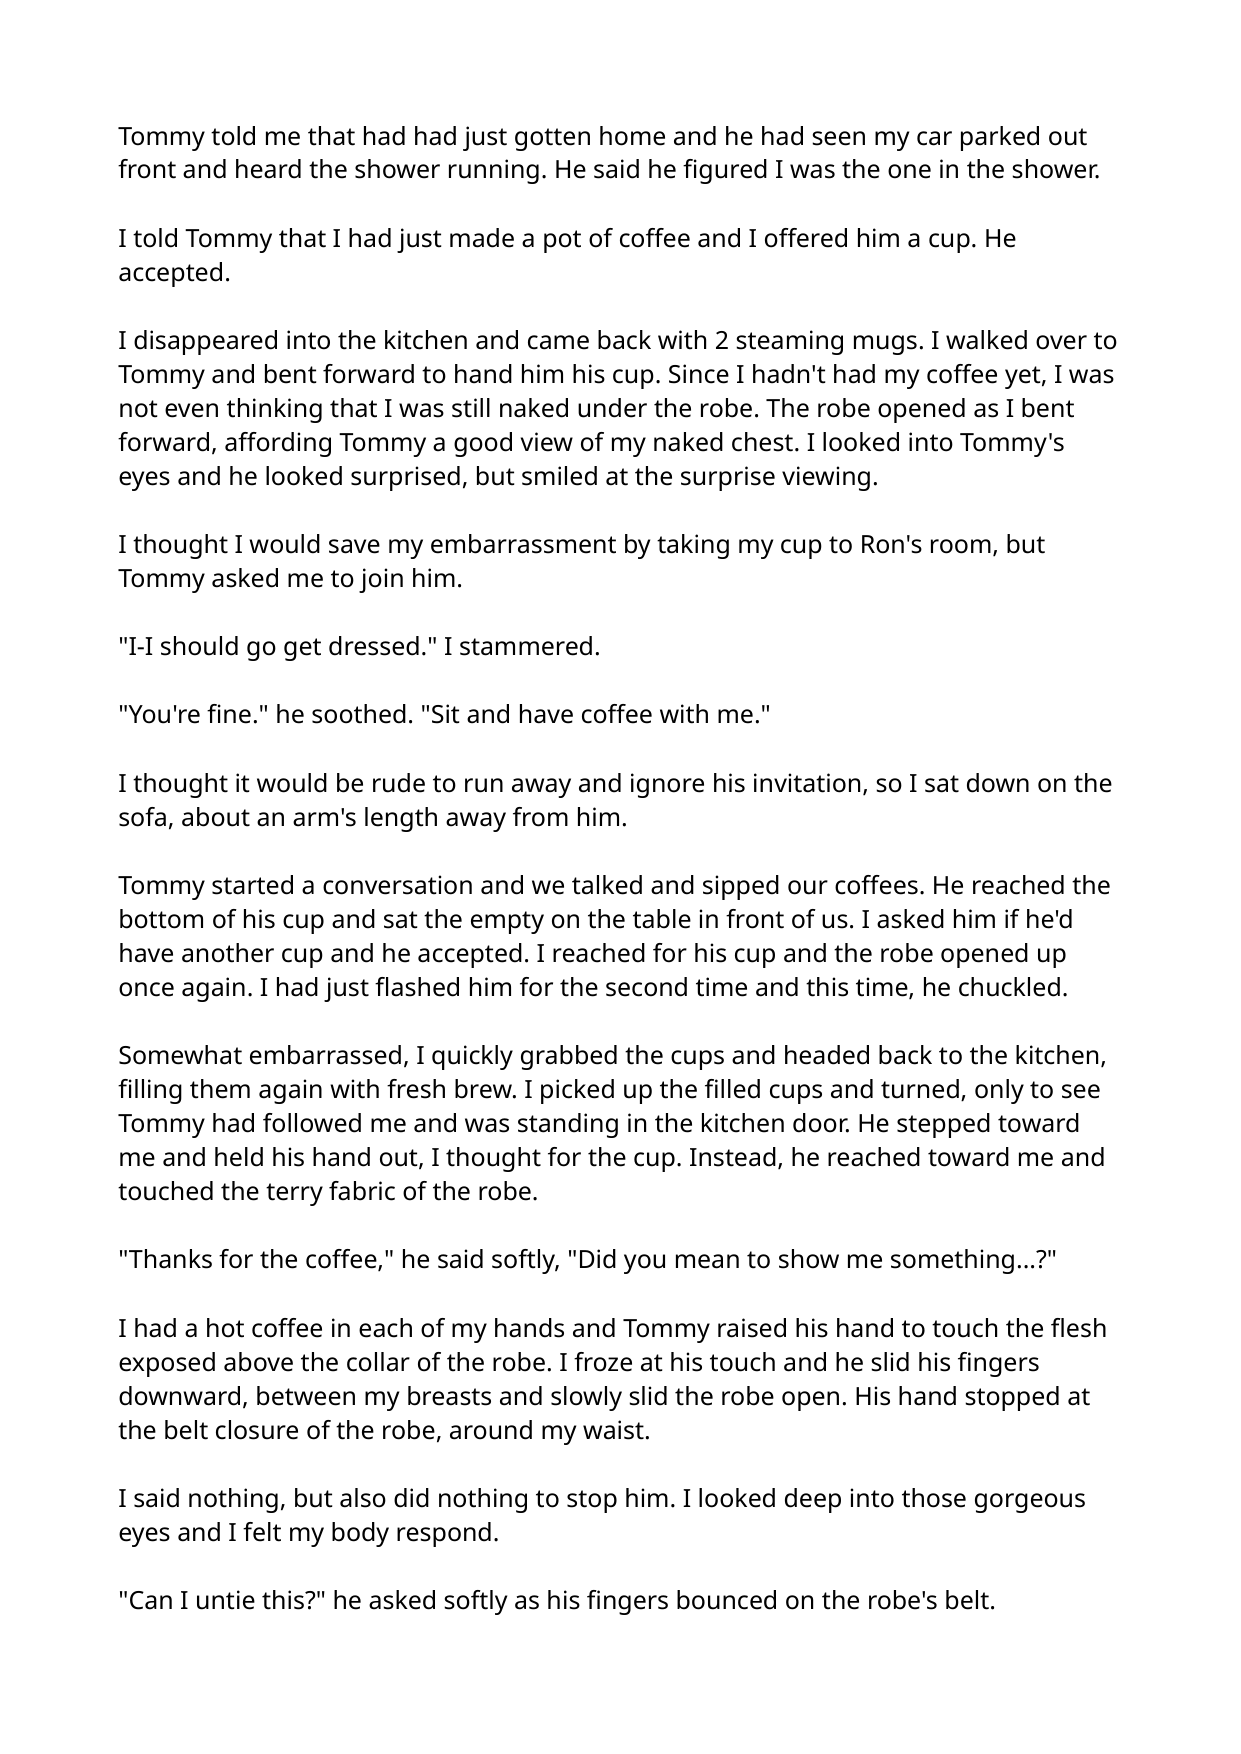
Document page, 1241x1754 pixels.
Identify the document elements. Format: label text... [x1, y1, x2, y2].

text I told Tommy that I had just made a pot of coffee and I offered him a cup. He accepted. [118, 220, 1122, 288]
text "Can I untie this?" he asked softly as his fingers bounced on the robe's belt. [118, 1583, 1122, 1617]
text Tommy started a conversation and we talked and sipped our coffees. He reached the bottom of his cup and sat the empty on the table in front of us. I asked him if he'd have another cup and he accepted. I reached for his cup and the robe opened up once again. I had just flashed him for the second time and this time, he chuckled. [118, 867, 1122, 1004]
text I thought it would be rude to run away and ignore his invitation, so I sat down on the sofa, about an arm's length away from him. [118, 765, 1122, 833]
text I had a hot coffee in each of my hands and Tommy raised his hand to touch the flesh exposed above the collar of the robe. I froze at his touch and he slid his fingers downward, between my breasts and slowly slid the robe open. His hand stopped at the belt closure of the robe, around my waist. [118, 1310, 1122, 1447]
text "Thanks for the coffee," he said softly, "Did you mean to show me something...?" [118, 1242, 1122, 1276]
text "I-I should go get dressed." I stammered. [118, 629, 1122, 663]
text I disappeared into the kitchen and came back with 2 steaming mugs. I walked over to Tommy and bent forward to hand him his cup. Since I hadn't had my coffee yet, I was not even thinking that I was still naked under the robe. The robe opened as I bent forward, affording Tommy a good view of my naked chest. I looked into Tommy's eyes and he looked surprised, but smiled at the surprise viewing. [118, 322, 1122, 493]
text Tommy told me that had had just gotten home and he had seen my car parked out front and heard the shower running. He said he figured I was the one in the shower. [118, 118, 1122, 186]
text Somewhat embarrassed, I quickly grabbed the cups and headed back to the kitchen, filling them again with fresh brew. I picked up the filled cups and turned, only to see Tommy had followed me and was standing in the kitchen door. He stepped toward me and held his hand out, I thought for the cup. Instead, he reached toward me and touched the terry fabric of the robe. [118, 1038, 1122, 1208]
text I said nothing, but also did nothing to stop him. I looked deep into those gorgeous eyes and I felt my body respond. [118, 1481, 1122, 1549]
text "You're fine." he soothed. "Sit and have coffee with me." [118, 697, 1122, 731]
text I thought I would save my embarrassment by taking my cup to Ron's room, but Tommy asked me to join him. [118, 527, 1122, 595]
